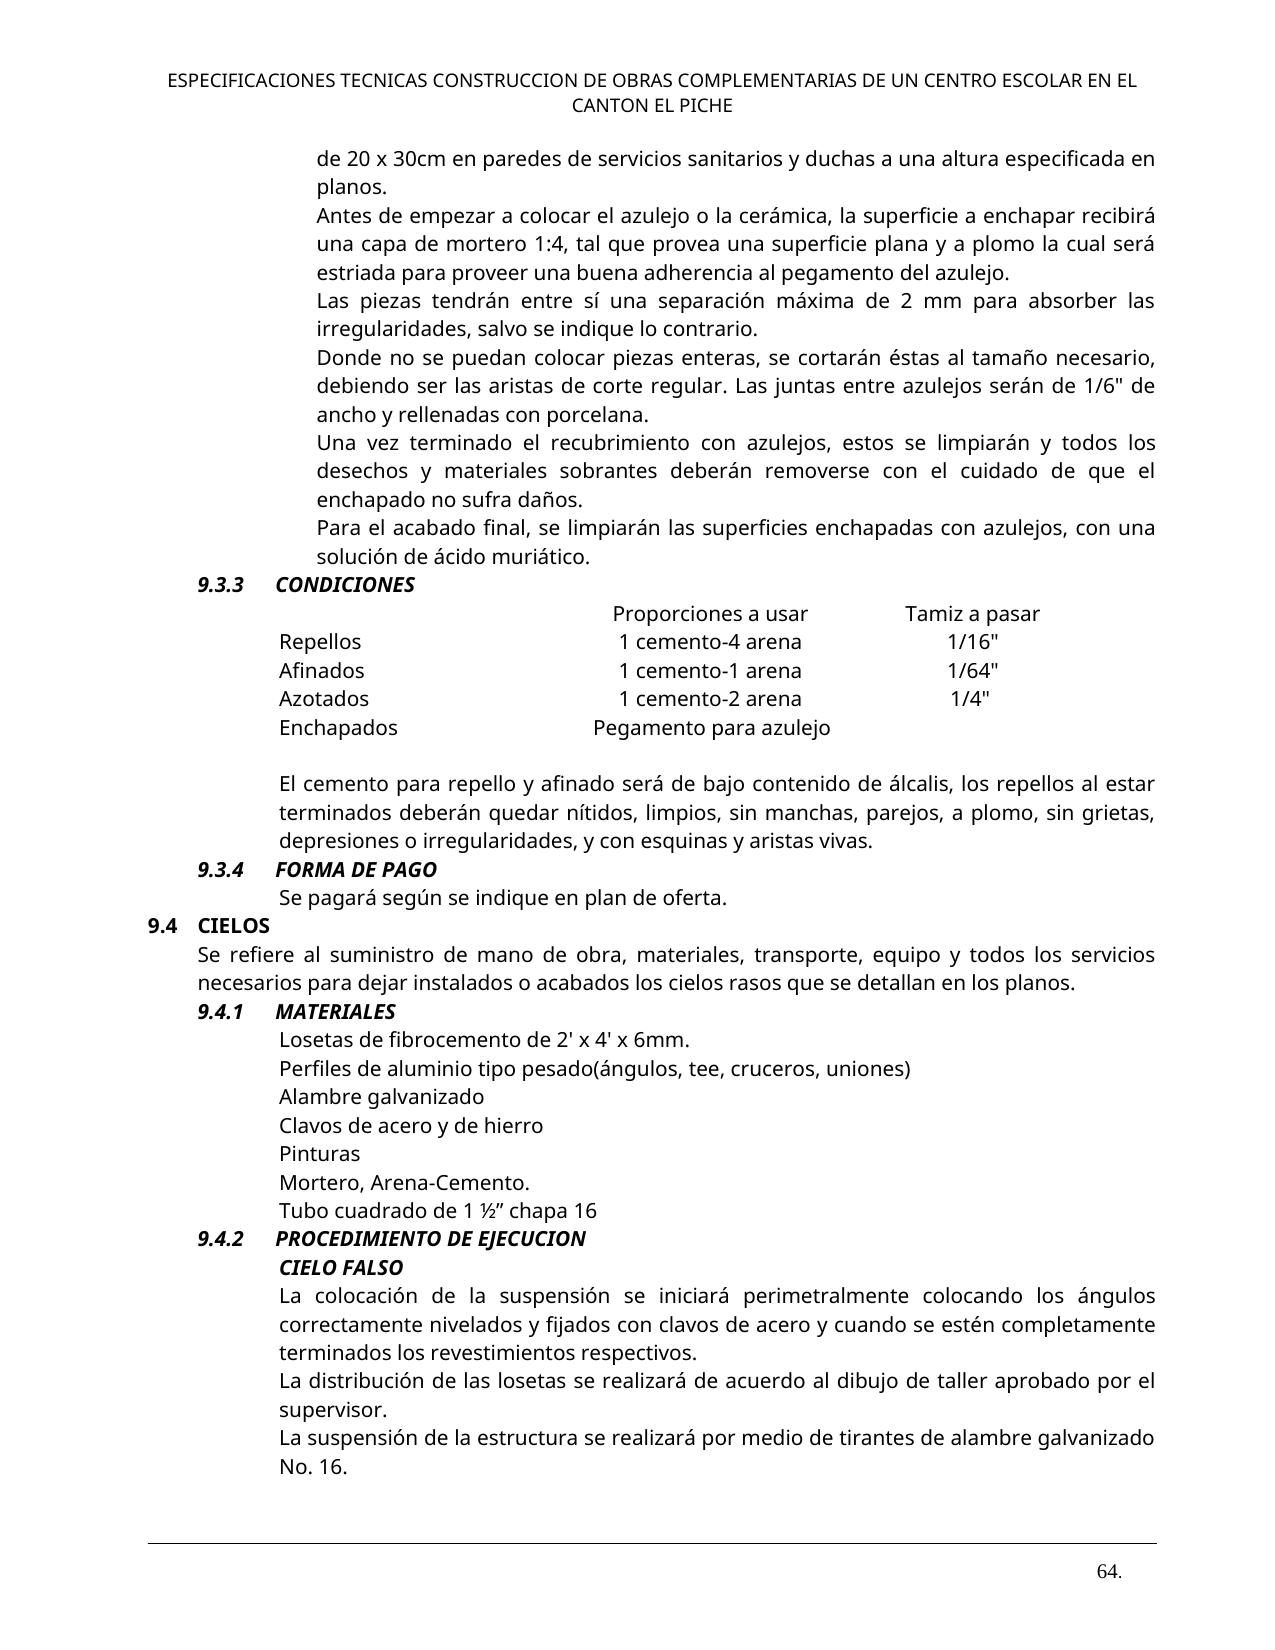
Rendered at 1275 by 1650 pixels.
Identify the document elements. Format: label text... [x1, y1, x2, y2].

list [316, 144, 1157, 201]
text Afinados 1 cemento-1 arena 1/64" [279, 656, 1157, 684]
list Una vez terminado el recubrimiento con azulejos, estos se limpiarán y todos los desechos y materiales sobrantes deberán removerse con el cuidado de que el enchapado no sufra daños. [316, 428, 1157, 513]
text 9.3.4 FORMA DE PAGO [197, 855, 1157, 883]
text Repellos 1 cemento-4 arena 1/16" [279, 627, 1157, 656]
text Tubo cuadrado de 1 ½” chapa 16 [279, 1196, 1157, 1224]
text Losetas de fibrocemento de 2' x 4' x 6mm. [279, 1025, 1157, 1054]
list Antes de empezar a colocar el azulejo o la cerámica, la superficie a enchapar recibirá una capa de mortero 1:4, tal que provea una superficie plana y a plomo la cual será estriada para proveer una buena adherencia al pegamento del azulejo. [316, 201, 1157, 286]
text Perfiles de aluminio tipo pesado(ángulos, tee, cruceros, uniones) [279, 1054, 1157, 1082]
text Pinturas [279, 1139, 1157, 1168]
text Se refiere al suministro de mano de obra, materiales, transporte, equipo y todos los servicios necesarios para dejar instalados o acabados los cielos rasos que se detallan en los planos. [197, 940, 1157, 997]
text El cemento para repello y afinado será de bajo contenido de álcalis, los repellos al estar terminados deberán quedar nítidos, limpios, sin manchas, parejos, a plomo, sin grietas, depresiones o irregularidades, y con esquinas y aristas vivas. [279, 769, 1157, 855]
text Mortero, Arena-Cemento. [279, 1168, 1157, 1196]
text La distribución de las losetas se realizará de acuerdo al dibujo de taller aprobado por el supervisor. [279, 1367, 1157, 1423]
text Alambre galvanizado [279, 1082, 1157, 1111]
text 9.4.1 MATERIALES [197, 997, 1157, 1025]
text CIELO FALSO [279, 1253, 1157, 1281]
text Proporciones a usar Tamiz a pasar [279, 599, 1157, 627]
text Se pagará según se indique en plan de oferta. [279, 883, 1157, 912]
list Las piezas tendrán entre sí una separación máxima de 2 mm para absorber las irregularidades, salvo se indique lo contrario. [316, 286, 1157, 343]
text 9.4 CIELOS [148, 912, 1157, 940]
list Donde no se puedan colocar piezas enteras, se cortarán éstas al tamaño necesario, debiendo ser las aristas de corte regular. Las juntas entre azulejos serán de 1/6" de ancho y rellenadas con porcelana. [316, 343, 1157, 428]
text La colocación de la suspensión se iniciará perimetralmente colocando los ángulos correctamente nivelados y fijados con clavos de acero y cuando se estén completamente terminados los revestimientos respectivos. [279, 1281, 1157, 1367]
text Clavos de acero y de hierro [279, 1111, 1157, 1139]
text Enchapados Pegamento para azulejo [279, 713, 1157, 741]
list Para el acabado final, se limpiarán las superficies enchapadas con azulejos, con una solución de ácido muriático. [316, 513, 1157, 570]
text Azotados 1 cemento-2 arena 1/4" [279, 684, 1157, 713]
text 9.4.2 PROCEDIMIENTO DE EJECUCION [197, 1224, 1157, 1253]
text La suspensión de la estructura se realizará por medio de tirantes de alambre galvanizado No. 16. [279, 1423, 1157, 1480]
text 9.3.3 CONDICIONES [197, 570, 1157, 599]
